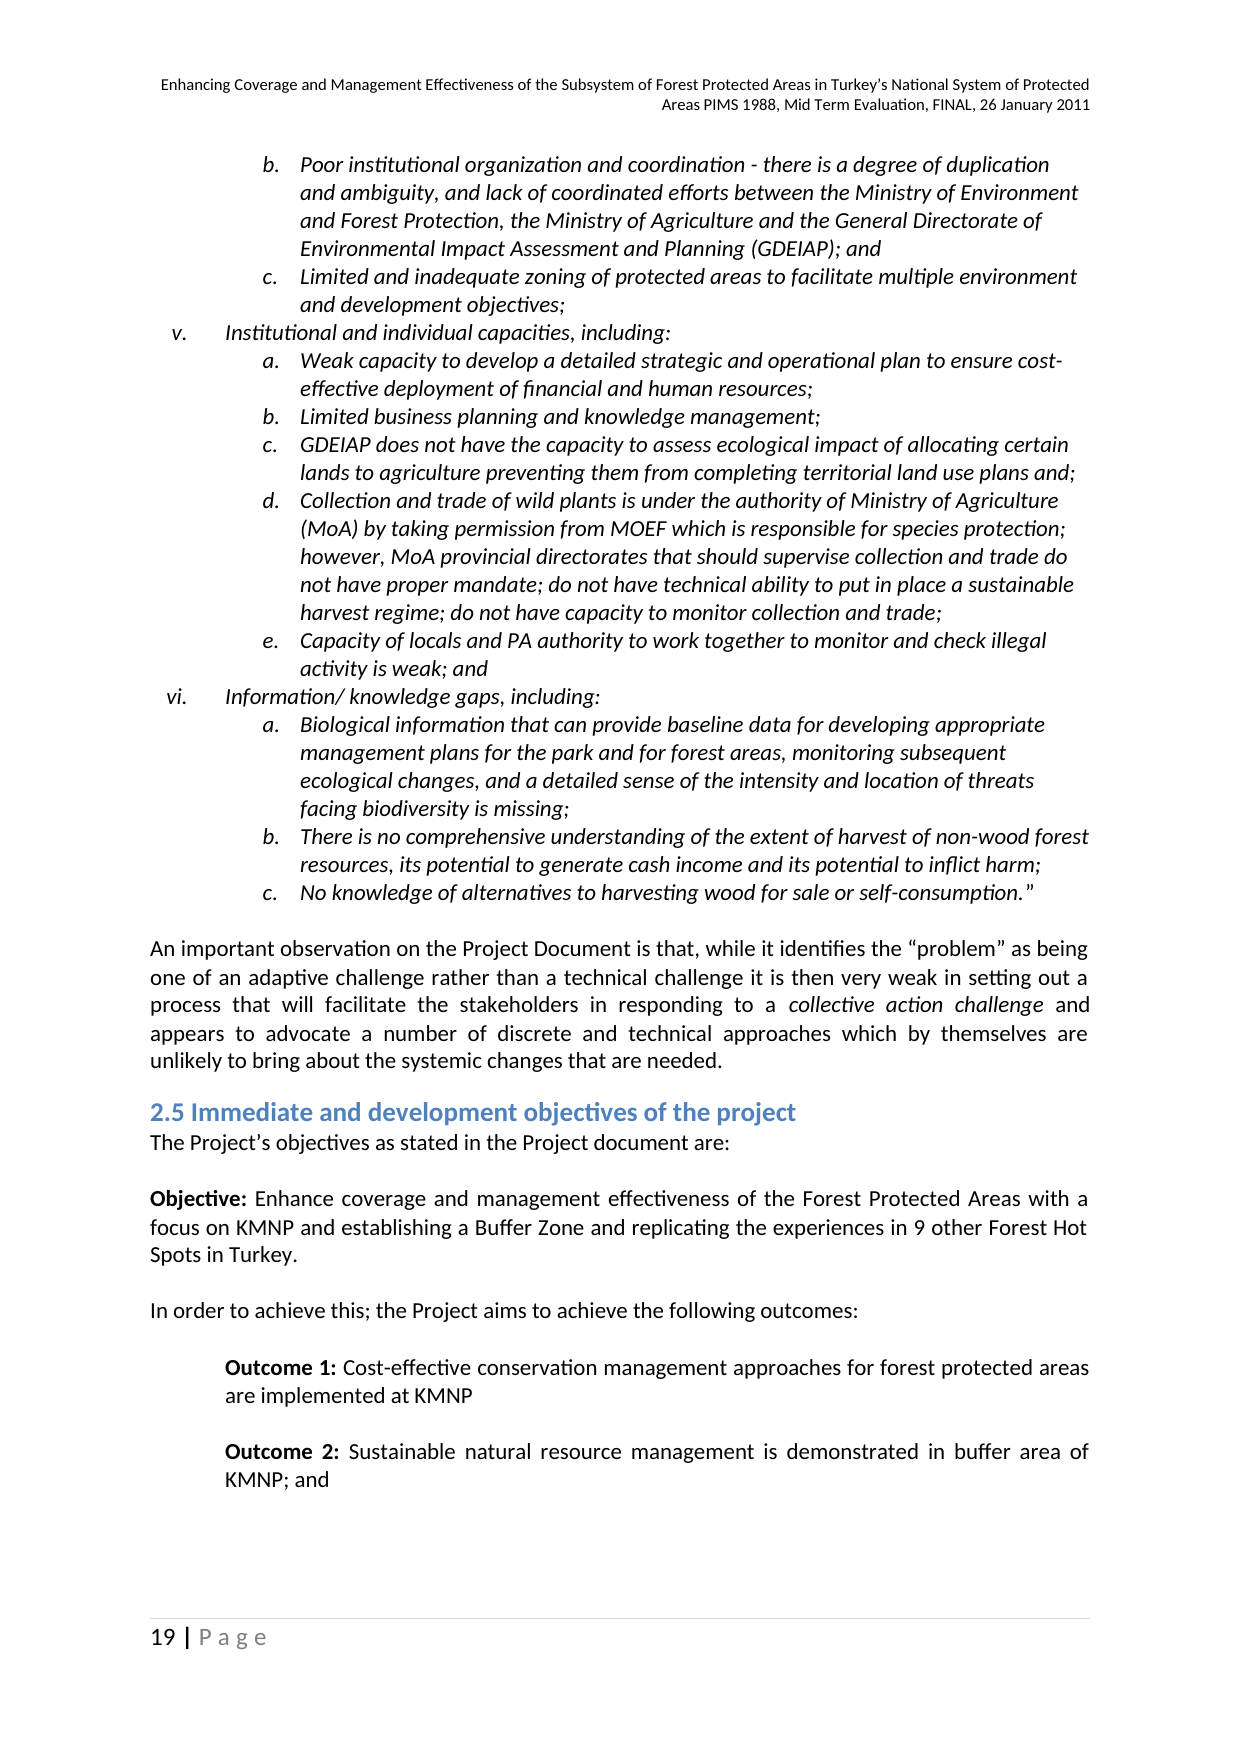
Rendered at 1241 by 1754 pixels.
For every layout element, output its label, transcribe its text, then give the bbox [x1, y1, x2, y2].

subtitle 2.5 Immediate and development objectives of the project [150, 1096, 1090, 1128]
list Biological information that can provide baseline data for developing appropriate management plans for the park and for forest areas, monitoring subsequent ecological changes, and a detailed sense of the intensity and location of threats facing biodiversity is missing; [262, 710, 1090, 822]
text The Project’s objectives as stated in the Project document are: [150, 1128, 1090, 1157]
list No knowledge of alternatives to harvesting wood for sale or self-consumption.” [262, 878, 1090, 907]
text In order to achieve this; the Project aims to achieve the following outcomes: [150, 1297, 1090, 1325]
list GDEIAP does not have the capacity to assess ecological impact of allocating certain lands to agriculture preventing them from completing territorial land use plans and; [262, 430, 1090, 486]
list Weak capacity to develop a detailed strategic and operational plan to ensure cost-effective deployment of financial and human resources; [262, 346, 1090, 402]
list Poor institutional organization and coordination - there is a degree of duplication and ambiguity, and lack of coordinated efforts between the Ministry of Environment and Forest Protection, the Ministry of Agriculture and the General Directorate of Environmental Impact Assessment and Planning (GDEIAP); and [262, 150, 1090, 262]
list There is no comprehensive understanding of the extent of harvest of non-wood forest resources, its potential to generate cash income and its potential to inflict harm; [262, 822, 1090, 878]
list Capacity of locals and PA authority to work together to monitor and check illegal activity is weak; and [262, 626, 1090, 682]
text Outcome 1: Cost-effective conservation management approaches for forest protected areas are implemented at KMNP [225, 1353, 1090, 1409]
text Outcome 2: Sustainable natural resource management is demonstrated in buffer area of KMNP; and [225, 1437, 1090, 1493]
list Limited business planning and knowledge management; [262, 402, 1090, 430]
text Objective: Enhance coverage and management effectiveness of the Forest Protected Areas with a focus on KMNP and establishing a Buffer Zone and replicating the experiences in 9 other Forest Hot Spots in Turkey. [150, 1184, 1090, 1269]
list Information/ knowledge gaps, including: [187, 682, 1090, 710]
list Limited and inadequate zoning of protected areas to facilitate multiple environment and development objectives; [262, 262, 1090, 318]
list Collection and trade of wild plants is under the authority of Ministry of Agriculture (MoA) by taking permission from MOEF which is responsible for species protection; however, MoA provincial directorates that should supervise collection and trade do not have proper mandate; do not have technical ability to put in place a sustainable harvest regime; do not have capacity to monitor collection and trade; [262, 486, 1090, 626]
text An important observation on the Project Document is that, while it identifies the “problem” as being one of an adaptive challenge rather than a technical challenge it is then very weak in setting out a process that will facilitate the stakeholders in responding to a collective action challenge and appears to advocate a number of discrete and technical approaches which by themselves are unlikely to bring about the systemic changes that are needed. [150, 934, 1090, 1075]
list Institutional and individual capacities, including: [187, 318, 1090, 346]
